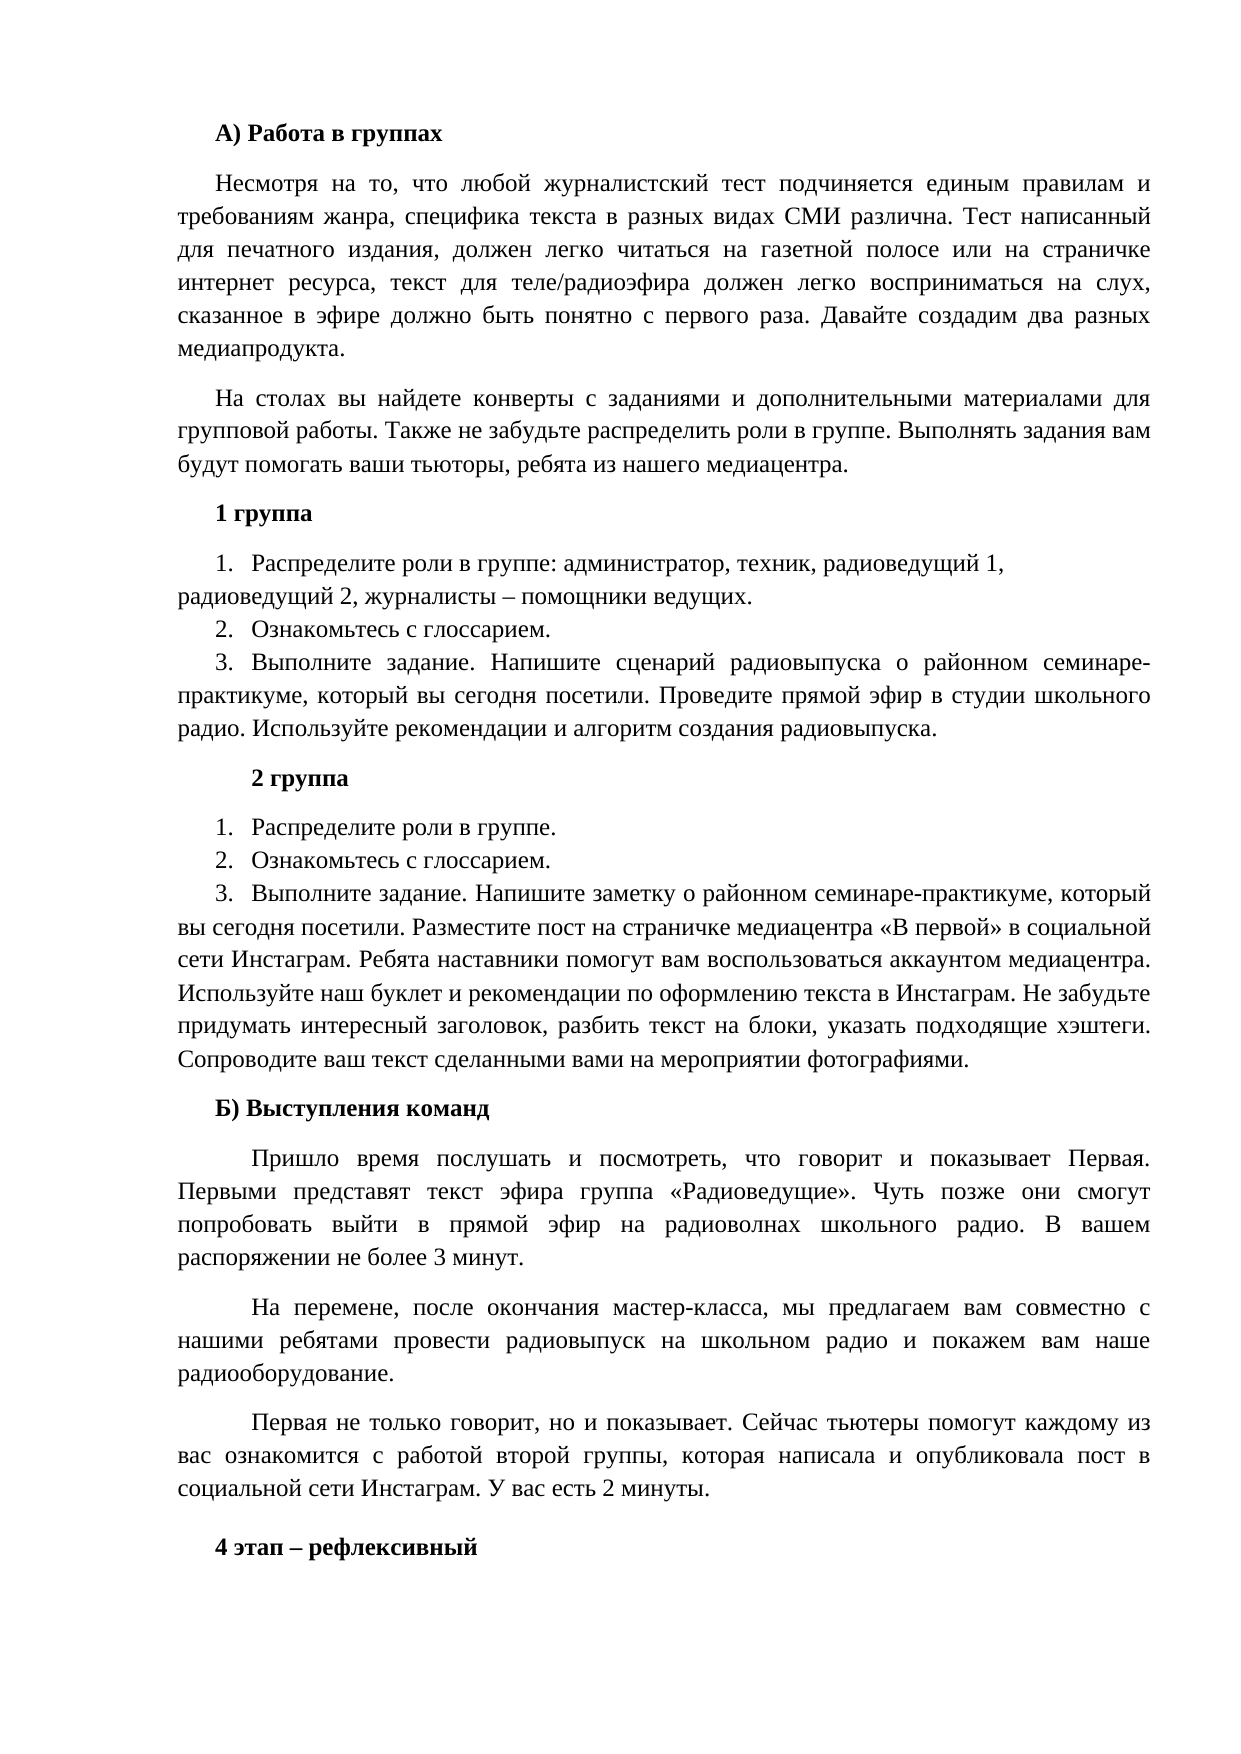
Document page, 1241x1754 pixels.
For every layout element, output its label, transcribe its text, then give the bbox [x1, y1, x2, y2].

text На перемене, после окончания мастер-класса, мы предлагаем вам совместно с нашими ребятами провести радиовыпуск на школьном радио и покажем вам наше радиооборудование. [177, 1292, 1152, 1387]
list Ознакомьтесь с глоссарием. [177, 614, 1152, 643]
text 1 группа [177, 498, 1152, 527]
list Выполните задание. Напишите заметку о районном семинаре-практикуме, который вы сегодня посетили. Разместите пост на страничке медиацентра «В первой» в социальной сети Инстаграм. Ребята наставники помогут вам воспользоваться аккаунтом медиацентра. Используйте наш буклет и рекомендации по оформлению текста в Инстаграм. Не забудьте придумать интересный заголовок, разбить текст на блоки, указать подходящие хэштеги. Сопроводите ваш текст сделанными вами на мероприятии фотографиями. [177, 878, 1152, 1072]
text Пришло время послушать и посмотреть, что говорит и показывает Первая. Первыми представят текст эфира группа «Радиоведущие». Чуть позже они смогут попробовать выйти в прямой эфир на радиоволнах школьного радио. В вашем распоряжении не более 3 минут. [177, 1143, 1152, 1271]
list Распределите роли в группе. [177, 812, 1152, 841]
text А) Работа в группах [177, 118, 1152, 147]
list Распределите роли в группе: администратор, техник, радиоведущий 1, радиоведущий 2, журналисты – помощники ведущих. [177, 548, 1152, 610]
text 2 группа [177, 763, 1152, 792]
text На столах вы найдете конверты с заданиями и дополнительными материалами для групповой работы. Также не забудьте распределить роли в группе. Выполнять задания вам будут помогать ваши тьюторы, ребята из нашего медиацентра. [177, 383, 1152, 477]
text Первая не только говорит, но и показывает. Сейчас тьютеры помогут каждому из вас ознакомится с работой второй группы, которая написала и опубликовала пост в социальной сети Инстаграм. У вас есть 2 минуты. [177, 1407, 1152, 1502]
text 4 этап – рефлексивный [177, 1532, 1152, 1560]
list Выполните задание. Напишите сценарий радиовыпуска о районном семинаре-практикуме, который вы сегодня посетили. Проведите прямой эфир в студии школьного радио. Используйте рекомендации и алгоритм создания радиовыпуска. [177, 647, 1152, 742]
list Ознакомьтесь с глоссарием. [177, 846, 1152, 874]
text Б) Выступления команд [177, 1093, 1152, 1122]
text Несмотря на то, что любой журналистский тест подчиняется единым правилам и требованиям жанра, специфика текста в разных видах СМИ различна. Тест написанный для печатного издания, должен легко читаться на газетной полосе или на страничке интернет ресурса, текст для теле/радиоэфира должен легко восприниматься на слух, сказанное в эфире должно быть понятно с первого раза. Давайте создадим два разных медиапродукта. [177, 168, 1152, 362]
